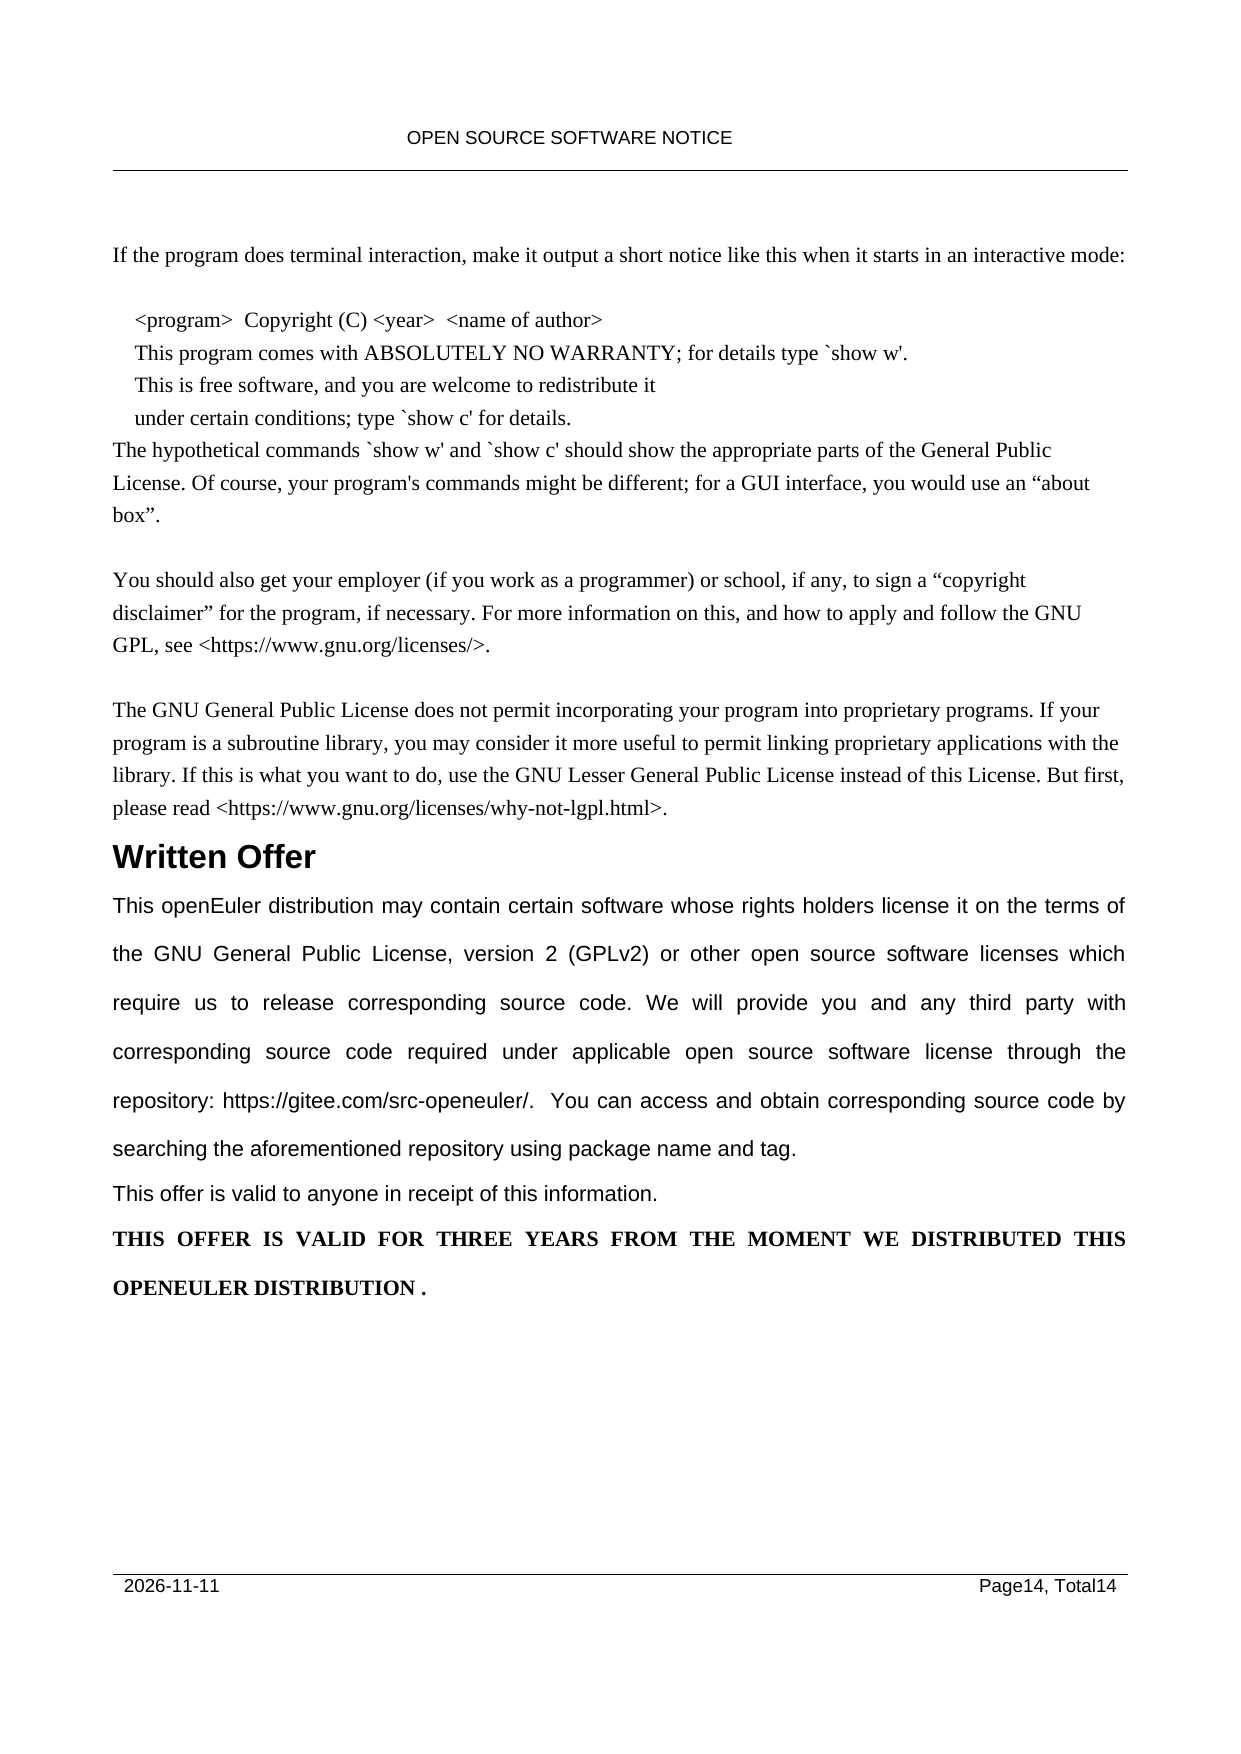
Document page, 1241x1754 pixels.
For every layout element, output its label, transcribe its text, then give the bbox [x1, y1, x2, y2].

text Written Offer [112, 824, 1128, 889]
text THIS OFFER IS VALID FOR THREE YEARS FROM THE MOMENT WE DISTRIBUTED THIS OPENEULER DISTRIBUTION . [112, 1223, 1128, 1304]
text This openEuler distribution may contain certain software whose rights holders license it on the terms of the GNU General Public License, version 2 (GPLv2) or other open source software licenses which require us to release corresponding source code. We will provide you and any third party with corresponding source code required under applicable open source software license through the repository: https://gitee.com/src-openeuler/. You can access and obtain corresponding source code by searching the aforementioned repository using package name and tag. [112, 889, 1128, 1165]
text This offer is valid to anyone in receipt of this information. [112, 1178, 1128, 1210]
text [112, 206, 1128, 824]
